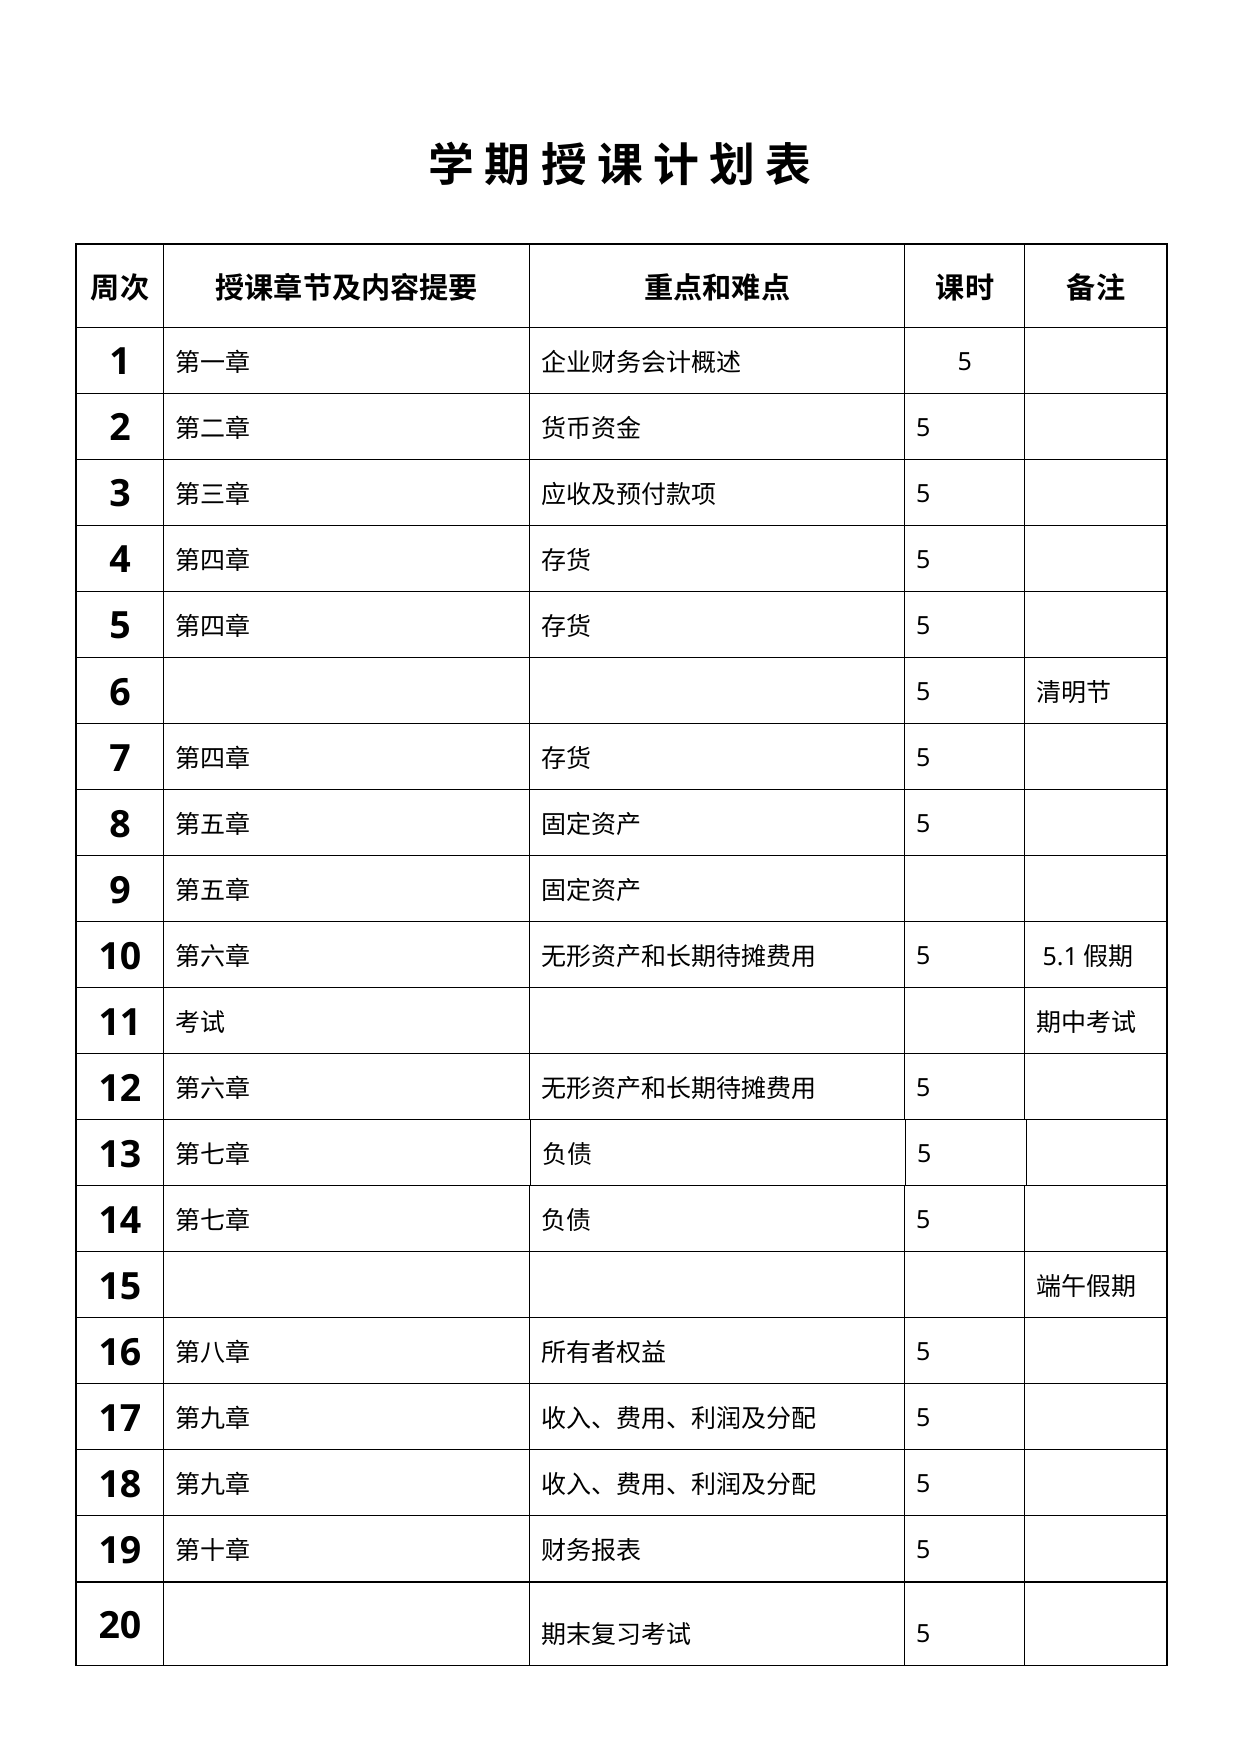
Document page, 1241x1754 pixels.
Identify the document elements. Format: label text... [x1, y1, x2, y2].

table_cell 第五章 [164, 790, 529, 855]
table_cell 5 [905, 1384, 1024, 1449]
table_cell 应收及预付款项 [530, 460, 904, 525]
table_cell 5 [906, 1120, 1026, 1185]
table_cell 第四章 [164, 526, 529, 591]
table_cell 12 [77, 1054, 163, 1119]
table_cell 5 [905, 328, 1024, 393]
table_cell 11 [77, 988, 163, 1053]
table_cell 5 [905, 460, 1024, 525]
table_cell [1025, 1054, 1166, 1119]
table_cell 第二章 [164, 394, 529, 459]
table_cell 无形资产和长期待摊费用 [530, 1054, 904, 1119]
table_cell [1027, 1120, 1166, 1185]
table_cell [1025, 1318, 1166, 1383]
table_cell 第四章 [164, 592, 529, 657]
table_cell 3 [77, 460, 163, 525]
table_cell 存货 [530, 592, 904, 657]
table_header 周次 [77, 245, 163, 327]
table_cell 5 [905, 1186, 1024, 1251]
table_cell [164, 658, 529, 723]
table_cell 端午假期 [1025, 1252, 1166, 1317]
table_cell 收入、费用、利润及分配 [530, 1384, 904, 1449]
table_cell [1025, 724, 1166, 789]
table_cell 无形资产和长期待摊费用 [530, 922, 904, 987]
table_cell [1025, 1450, 1166, 1515]
table_cell 5 [905, 1516, 1024, 1581]
table_cell 6 [77, 658, 163, 723]
table_cell [1025, 856, 1166, 921]
table_cell 2 [77, 394, 163, 459]
table_cell 5 [905, 1450, 1024, 1515]
table_cell 5 [905, 1054, 1024, 1119]
table_cell [1025, 790, 1166, 855]
table_cell 固定资产 [530, 790, 904, 855]
table_cell 第四章 [164, 724, 529, 789]
table_cell 17 [77, 1384, 163, 1449]
table_cell [1025, 1516, 1166, 1581]
table_cell 清明节 [1025, 658, 1166, 723]
table_cell [905, 856, 1024, 921]
table_header 课时 [905, 245, 1024, 327]
table_cell 9 [77, 856, 163, 921]
table_cell [164, 1583, 529, 1665]
table_cell 第六章 [164, 922, 529, 987]
table_header 重点和难点 [530, 245, 904, 327]
table_cell 5 [905, 394, 1024, 459]
table_cell [530, 988, 904, 1053]
table_cell 第八章 [164, 1318, 529, 1383]
table_cell 第九章 [164, 1384, 529, 1449]
table_cell [530, 1252, 904, 1317]
table_cell 财务报表 [530, 1516, 904, 1581]
table_cell 期末复习考试 [530, 1583, 904, 1665]
table_cell 15 [77, 1252, 163, 1317]
table_cell 7 [77, 724, 163, 789]
table_cell 货币资金 [530, 394, 904, 459]
table_cell 第七章 [164, 1120, 530, 1185]
table_cell 存货 [530, 526, 904, 591]
table_cell [1025, 328, 1166, 393]
table_cell 16 [77, 1318, 163, 1383]
table_cell 5 [905, 1318, 1024, 1383]
table_cell 5.1假期 [1025, 922, 1166, 987]
table_cell [1025, 460, 1166, 525]
table_cell 负债 [531, 1120, 905, 1185]
table_cell 所有者权益 [530, 1318, 904, 1383]
table_cell [1025, 394, 1166, 459]
table_cell 5 [905, 724, 1024, 789]
table_cell [905, 1252, 1024, 1317]
table_cell 第九章 [164, 1450, 529, 1515]
table_cell [530, 658, 904, 723]
table_cell 5 [905, 1583, 1024, 1665]
table_cell 18 [77, 1450, 163, 1515]
text 学 期 授 课 计 划 表 [75, 113, 1165, 211]
table_cell 负债 [530, 1186, 904, 1251]
table_cell [1025, 1186, 1166, 1251]
table_cell 5 [905, 592, 1024, 657]
table_cell 固定资产 [530, 856, 904, 921]
table_cell 5 [905, 658, 1024, 723]
table_cell 企业财务会计概述 [530, 328, 904, 393]
table_cell 第三章 [164, 460, 529, 525]
table_cell 第七章 [164, 1186, 529, 1251]
table_cell 20 [77, 1583, 163, 1665]
table_cell 5 [77, 592, 163, 657]
table_cell [1025, 1583, 1166, 1665]
table_cell [905, 988, 1024, 1053]
table_cell 第六章 [164, 1054, 529, 1119]
table_cell [1025, 1384, 1166, 1449]
table_cell 8 [77, 790, 163, 855]
table_cell 5 [905, 790, 1024, 855]
table_cell 13 [77, 1120, 163, 1185]
table_cell 第五章 [164, 856, 529, 921]
table_cell 10 [77, 922, 163, 987]
table_cell 存货 [530, 724, 904, 789]
table_cell 第十章 [164, 1516, 529, 1581]
table_cell 考试 [164, 988, 529, 1053]
table_cell [164, 1252, 529, 1317]
table_cell 第一章 [164, 328, 529, 393]
table_cell 4 [77, 526, 163, 591]
table_cell 5 [905, 922, 1024, 987]
table_cell 14 [77, 1186, 163, 1251]
table_header 备注 [1025, 245, 1166, 327]
table_cell 期中考试 [1025, 988, 1166, 1053]
table_header 授课章节及内容提要 [164, 245, 529, 327]
table_cell [1025, 526, 1166, 591]
table_cell 收入、费用、利润及分配 [530, 1450, 904, 1515]
table_cell 1 [77, 328, 163, 393]
table_cell 19 [77, 1516, 163, 1581]
table_cell [1025, 592, 1166, 657]
table_cell 5 [905, 526, 1024, 591]
